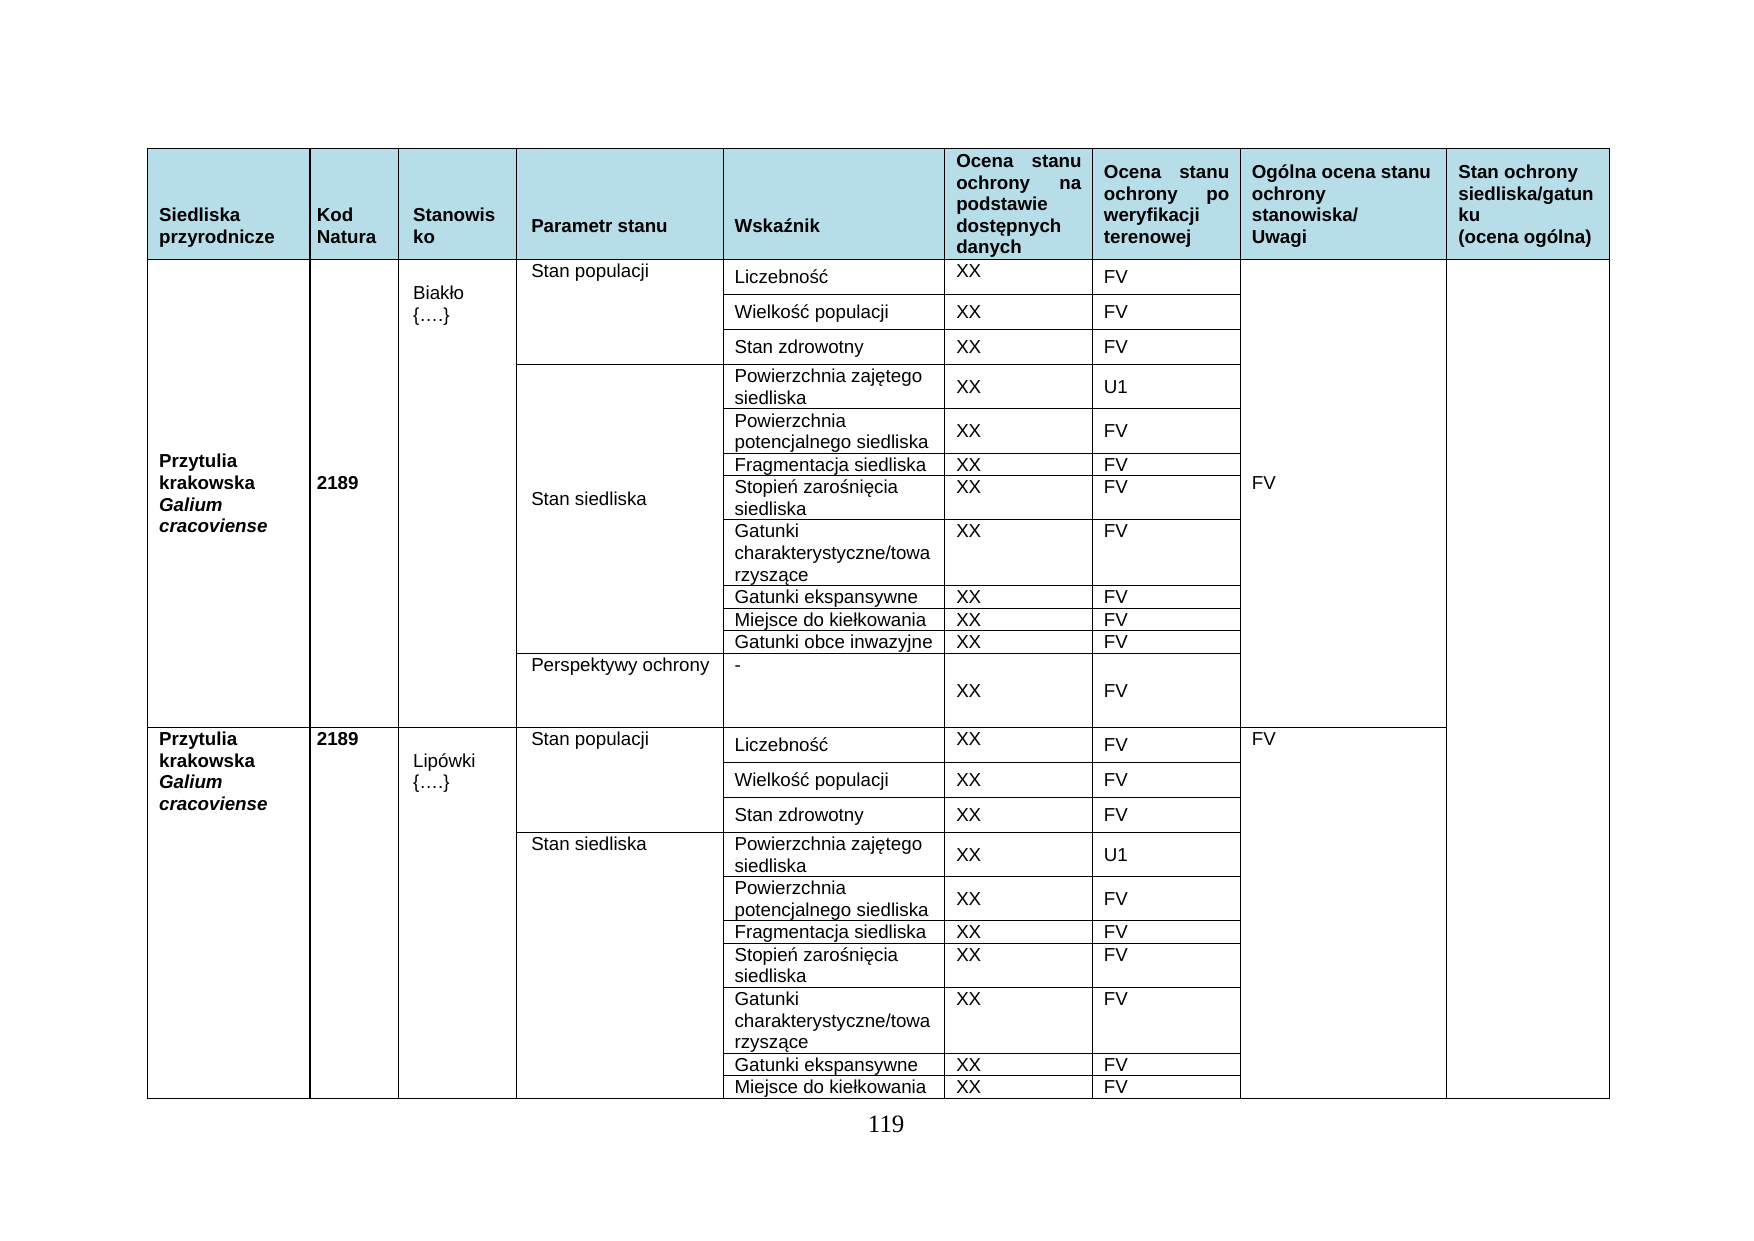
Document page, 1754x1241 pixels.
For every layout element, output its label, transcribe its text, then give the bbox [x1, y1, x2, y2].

table_header Kod Natura [311, 149, 398, 259]
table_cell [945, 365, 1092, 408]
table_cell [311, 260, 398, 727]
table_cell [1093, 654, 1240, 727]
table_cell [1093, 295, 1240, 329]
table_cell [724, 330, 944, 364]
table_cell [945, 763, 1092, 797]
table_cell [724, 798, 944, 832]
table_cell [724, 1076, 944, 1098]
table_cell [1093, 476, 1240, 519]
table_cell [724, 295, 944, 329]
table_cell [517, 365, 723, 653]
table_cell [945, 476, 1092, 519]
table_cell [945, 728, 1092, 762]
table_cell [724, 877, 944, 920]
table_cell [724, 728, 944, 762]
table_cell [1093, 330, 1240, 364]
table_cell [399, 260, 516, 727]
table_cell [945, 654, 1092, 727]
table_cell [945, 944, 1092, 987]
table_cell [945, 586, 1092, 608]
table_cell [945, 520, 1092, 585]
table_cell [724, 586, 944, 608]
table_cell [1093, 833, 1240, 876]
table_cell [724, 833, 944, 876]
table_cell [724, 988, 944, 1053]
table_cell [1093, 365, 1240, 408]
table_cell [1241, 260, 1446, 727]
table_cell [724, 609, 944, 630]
table_header Wskaźnik [724, 149, 944, 259]
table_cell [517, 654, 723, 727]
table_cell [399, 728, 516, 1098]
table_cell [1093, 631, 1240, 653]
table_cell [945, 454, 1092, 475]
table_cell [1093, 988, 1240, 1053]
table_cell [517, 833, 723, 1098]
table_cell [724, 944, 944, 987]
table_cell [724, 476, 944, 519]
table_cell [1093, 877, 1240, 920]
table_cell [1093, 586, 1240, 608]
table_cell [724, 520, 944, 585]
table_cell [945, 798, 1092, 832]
table_header Stanowisko [399, 149, 516, 259]
table_header Ogólna ocena stanu ochrony stanowiska/ Uwagi [1241, 149, 1446, 259]
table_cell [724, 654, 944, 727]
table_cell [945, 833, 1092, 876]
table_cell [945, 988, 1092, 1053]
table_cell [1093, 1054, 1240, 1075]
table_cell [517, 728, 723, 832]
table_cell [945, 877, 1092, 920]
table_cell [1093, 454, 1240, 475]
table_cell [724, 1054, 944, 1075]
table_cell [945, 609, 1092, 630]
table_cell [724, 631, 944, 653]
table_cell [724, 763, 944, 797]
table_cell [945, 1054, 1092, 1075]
table_header Ocena stanu ochrony po weryfikacji terenowej [1093, 149, 1240, 259]
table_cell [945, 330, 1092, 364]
table_header Stan ochrony siedliska/gatunku (ocena ogólna) [1447, 149, 1609, 259]
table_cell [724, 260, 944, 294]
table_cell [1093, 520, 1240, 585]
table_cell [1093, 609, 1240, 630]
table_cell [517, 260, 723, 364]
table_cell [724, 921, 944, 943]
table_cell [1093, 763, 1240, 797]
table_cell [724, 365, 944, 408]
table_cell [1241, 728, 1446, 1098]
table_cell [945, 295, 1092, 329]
table_header Parametr stanu [517, 149, 723, 259]
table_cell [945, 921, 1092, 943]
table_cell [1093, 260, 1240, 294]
table_header Siedliska przyrodnicze [148, 149, 309, 259]
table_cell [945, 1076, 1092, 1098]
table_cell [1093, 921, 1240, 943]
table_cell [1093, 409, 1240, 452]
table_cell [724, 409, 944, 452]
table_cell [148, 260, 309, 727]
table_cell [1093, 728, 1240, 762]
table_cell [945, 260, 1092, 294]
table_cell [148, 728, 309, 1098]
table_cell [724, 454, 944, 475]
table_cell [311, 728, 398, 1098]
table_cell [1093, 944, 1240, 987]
table_header Ocena stanu ochrony na podstawie dostępnych danych [945, 149, 1092, 259]
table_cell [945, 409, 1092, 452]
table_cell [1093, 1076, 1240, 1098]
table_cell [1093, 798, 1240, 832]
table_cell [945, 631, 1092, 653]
